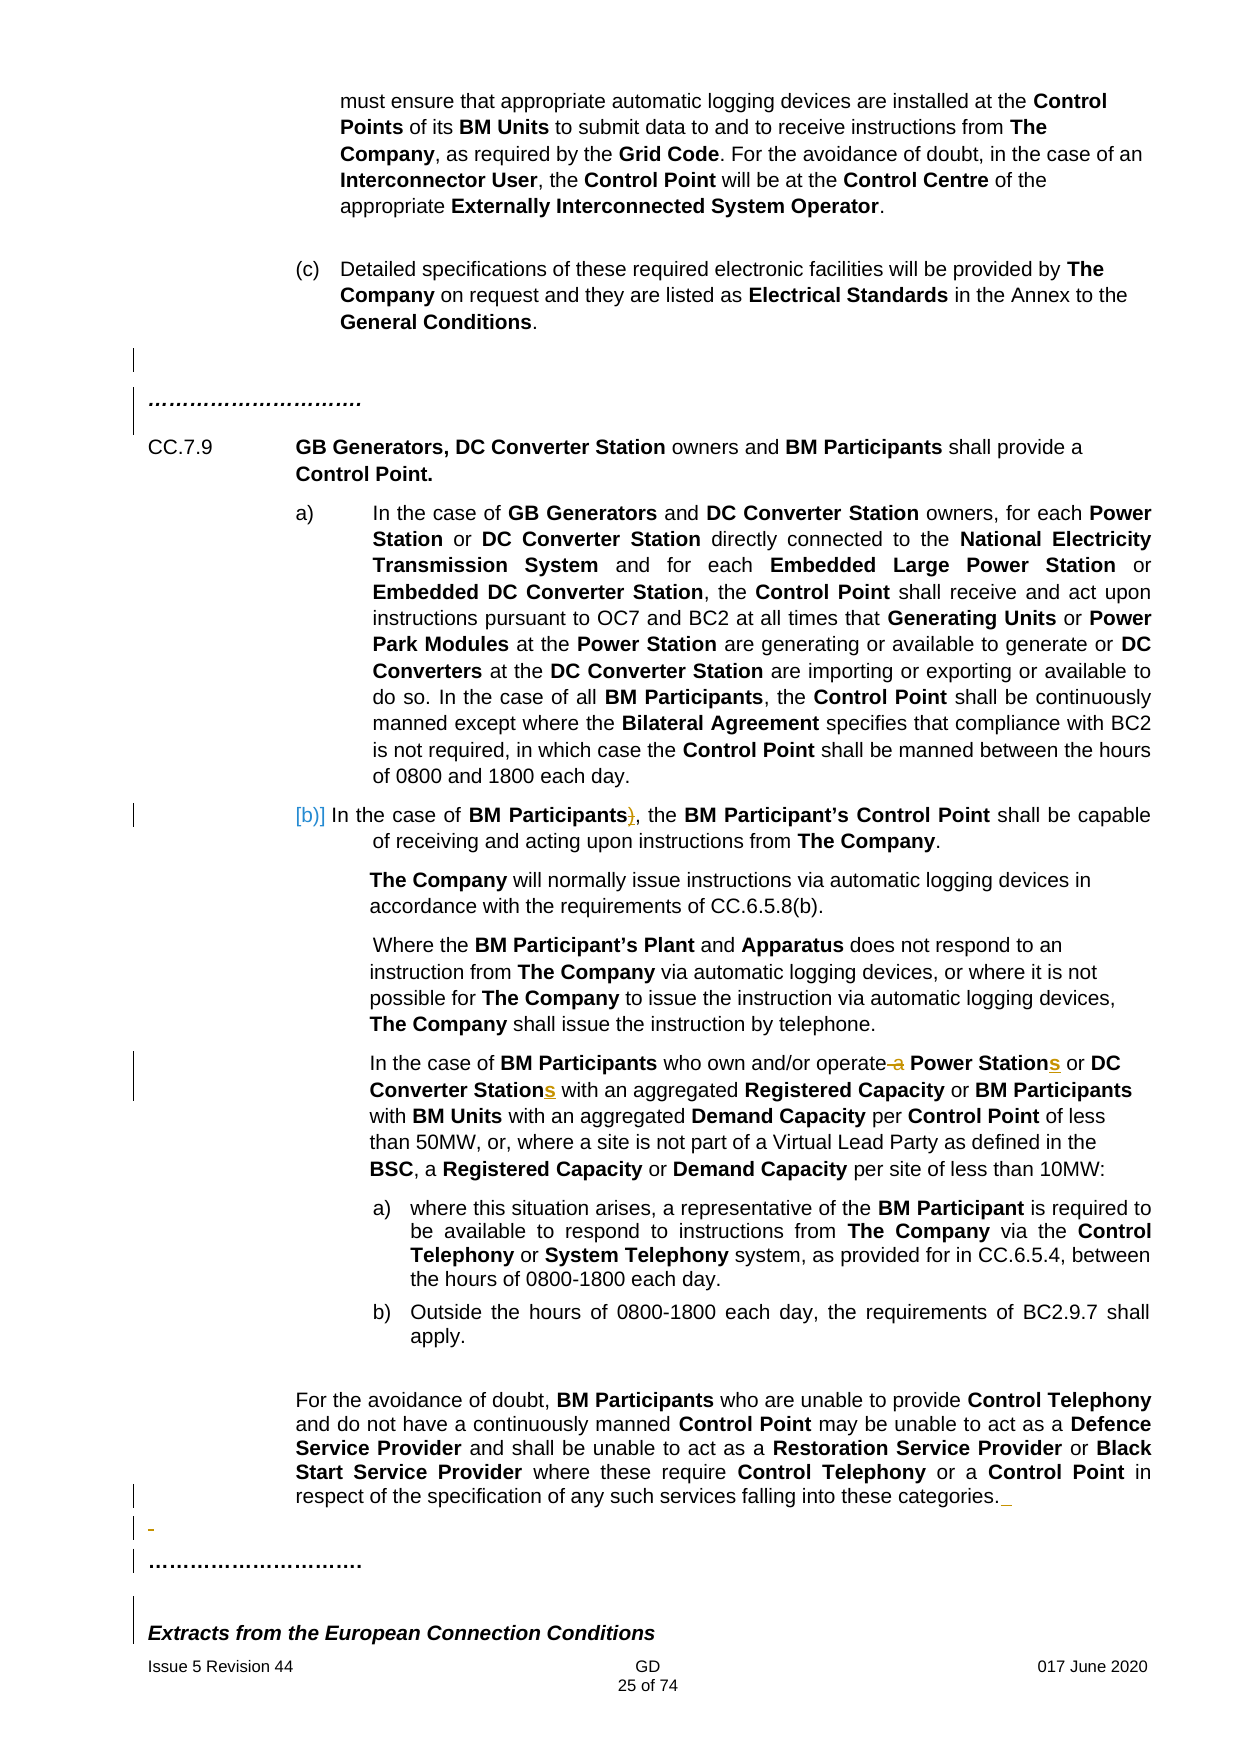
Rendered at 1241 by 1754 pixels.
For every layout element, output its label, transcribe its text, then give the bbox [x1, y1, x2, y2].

text Where the BM Participant’s Plant and Apparatus does not respond to an instruction from The Company via automatic logging devices, or where it is not possible for The Company to issue the instruction via automatic logging devices, The Company shall issue the instruction by telephone. [369, 933, 1152, 1036]
list Outside the hours of 0800-1800 each day, the requirements of BC2.9.7 shall apply. [373, 1299, 1152, 1347]
text …………………………. [148, 387, 1152, 411]
text …………………………. [148, 1548, 1152, 1572]
list In the case of BM Participants, the BM Participant’s Control Point shall be capable of receiving and acting upon instructions from The Company. [295, 803, 1152, 853]
text For the avoidance of doubt, BM Participants who are unable to provide Control Telephony and do not have a continuously manned Control Point may be unable to act as a Defence Service Provider and shall be unable to act as a Restoration Service Provider or Black Start Service Provider where these require Control Telephony or a Control Point in respect of the specification of any such services falling into these categories. [148, 1388, 1152, 1508]
text The Company will normally issue instructions via automatic logging devices in accordance with the requirements of CC.6.5.8(b). [369, 868, 1152, 918]
text Extracts from the European Connection Conditions [148, 1620, 1152, 1644]
text (c) Detailed specifications of these required electronic facilities will be provided by The Company on request and they are listed as Electrical Standards in the Annex to the General Conditions. [295, 257, 1152, 333]
text must ensure that appropriate automatic logging devices are installed at the Control Points of its BM Units to submit data to and to receive instructions from The Company, as required by the Grid Code. For the avoidance of doubt, in the case of an Interconnector User, the Control Point will be at the Control Centre of the appropriate Externally Interconnected System Operator. [295, 89, 1152, 218]
text In the case of BM Participants who own and/or operate Power Station or DC Converter Station with an aggregated Registered Capacity or BM Participants with BM Units with an aggregated Demand Capacity per Control Point of less than 50MW, or, where a site is not part of a Virtual Lead Party as defined in the BSC, a Registered Capacity or Demand Capacity per site of less than 10MW: [369, 1051, 1152, 1181]
list where this situation arises, a representative of the BM Participant is required to be available to respond to instructions from The Company via the Control Telephony or System Telephony system, as provided for in CC.6.5.4, between the hours of 0800-1800 each day. [373, 1195, 1152, 1291]
text CC.7.9 GB Generators, DC Converter Station owners and BM Participants shall provide a Control Point. [148, 435, 1152, 486]
list In the case of GB Generators and DC Converter Station owners, for each Power Station or DC Converter Station directly connected to the National Electricity Transmission System and for each Embedded Large Power Station or Embedded DC Converter Station, the Control Point shall receive and act upon instructions pursuant to OC7 and BC2 at all times that Generating Units or Power Park Modules at the Power Station are generating or available to generate or DC Converters at the DC Converter Station are importing or exporting or available to do so. In the case of all BM Participants, the Control Point shall be continuously manned except where the Bilateral Agreement specifies that compliance with BC2 is not required, in which case the Control Point shall be manned between the hours of 0800 and 1800 each day. [295, 500, 1152, 788]
